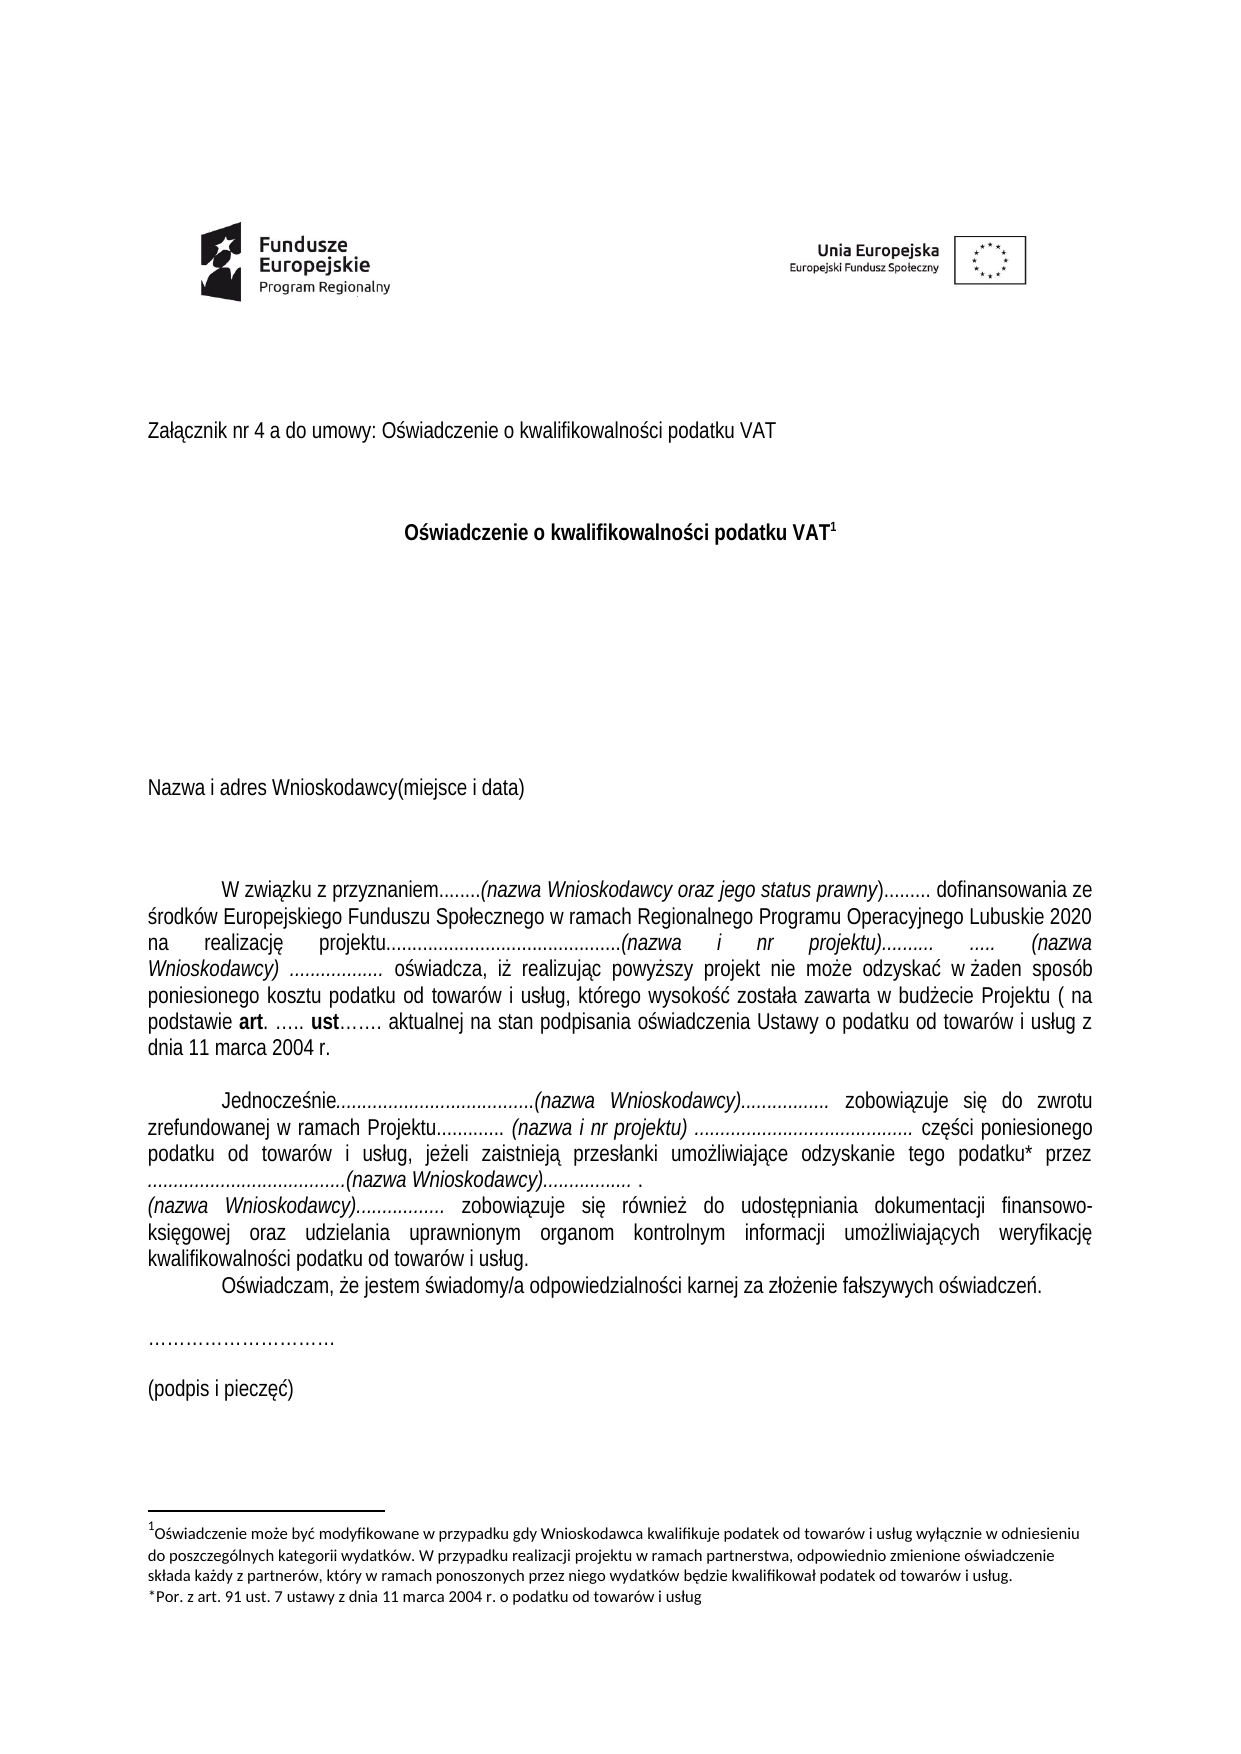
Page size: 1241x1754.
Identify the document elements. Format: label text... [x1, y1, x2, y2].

text Oświadczenie o kwalifikowalności podatku VAT [148, 519, 1093, 545]
text (podpis i pieczęć) [148, 1375, 1093, 1402]
text Jednocześnie......................................(nazwa Wnioskodawcy)................. zobowiązuje się do zwrotu zrefundowanej w ramach Projektu............. (nazwa i nr projektu) .......................................... części poniesionego podatku od towarów i usług, jeżeli zaistnieją przesłanki umożliwiające odzyskanie tego podatku* przez ......................................(nazwa Wnioskodawcy)................. . [148, 1087, 1093, 1192]
text ………………………… [148, 1324, 1093, 1351]
text W związku z przyznaniem........(nazwa Wnioskodawcy oraz jego status prawny)......... dofinansowania ze środków Europejskiego Funduszu Społecznego w ramach Regionalnego Programu Operacyjnego Lubuskie 2020 na realizację projektu.............................................(nazwa i nr projektu).......... ..... (nazwa Wnioskodawcy) .................. oświadcza, iż realizując powyższy projekt nie może odzyskać w żaden sposób poniesionego kosztu podatku od towarów i usług, którego wysokość została zawarta w budżecie Projektu ( na podstawie art. ….. ust……. aktualnej na stan podpisania oświadczenia Ustawy o podatku od towarów i usług z dnia 11 marca 2004 r. [148, 876, 1093, 1061]
text (nazwa Wnioskodawcy)................. zobowiązuje się również do udostępniania dokumentacji finansowo- księgowej oraz udzielania uprawnionym organom kontrolnym informacji umożliwiających weryfikację kwalifikowalności podatku od towarów i usług. [148, 1192, 1093, 1272]
text Załącznik nr 4 a do umowy: Oświadczenie o kwalifikowalności podatku VAT [148, 417, 1093, 443]
text Nazwa i adres Wnioskodawcy(miejsce i data) [148, 774, 1093, 801]
picture [147, 198, 1093, 341]
text Oświadczam, że jestem świadomy/a odpowiedzialności karnej za złożenie fałszywych oświadczeń. [148, 1272, 1093, 1298]
